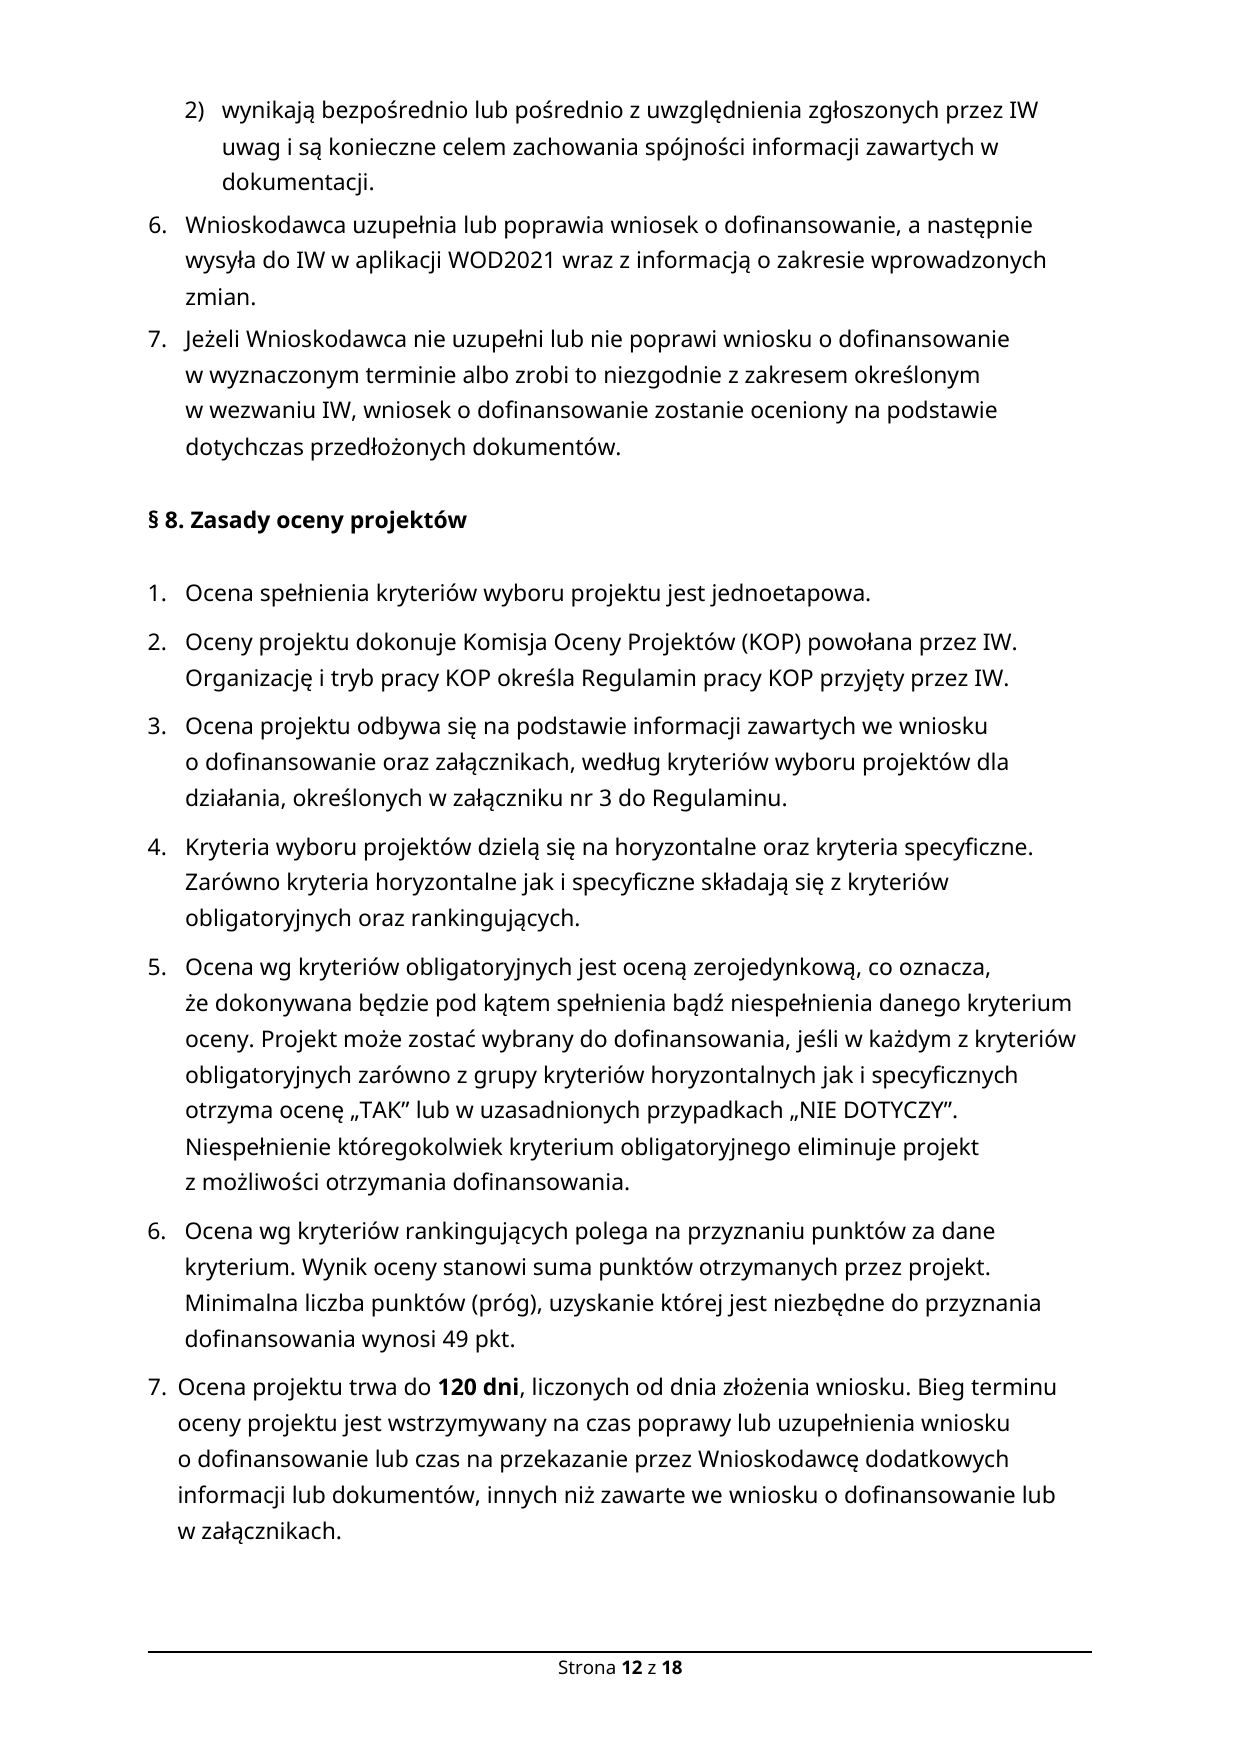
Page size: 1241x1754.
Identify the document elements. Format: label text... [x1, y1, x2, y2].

list wynikają bezpośrednio lub pośrednio z uwzględnienia zgłoszonych przez IW uwag i są konieczne celem zachowania spójności informacji zawartych w dokumentacji. [184, 94, 1092, 198]
list Ocena wg kryteriów rankingujących polega na przyznaniu punktów za dane kryterium. Wynik oceny stanowi suma punktów otrzymanych przez projekt. Minimalna liczba punktów (próg), uzyskanie której jest niezbędne do przyznania dofinansowania wynosi 49 pkt. [147, 1215, 1092, 1354]
list Ocena projektu odbywa się na podstawie informacji zawartych we wniosku o dofinansowanie oraz załącznikach, według kryteriów wyboru projektów dla działania, określonych w załączniku nr 3 do Regulaminu. [147, 710, 1092, 813]
list Ocena projektu trwa do 120 dni, liczonych od dnia złożenia wniosku. Bieg terminu oceny projektu jest wstrzymywany na czas poprawy lub uzupełnienia wniosku o dofinansowanie lub czas na przekazanie przez Wnioskodawcę dodatkowych informacji lub dokumentów, innych niż zawarte we wniosku o dofinansowanie lub w załącznikach. [148, 1371, 1092, 1546]
list Jeżeli Wnioskodawca nie uzupełni lub nie poprawi wniosku o dofinansowanie w wyznaczonym terminie albo zrobi to niezgodnie z zakresem określonym w wezwaniu IW, wniosek o dofinansowanie zostanie oceniony na podstawie dotychczas przedłożonych dokumentów. [148, 323, 1092, 462]
list Kryteria wyboru projektów dzielą się na horyzontalne oraz kryteria specyficzne. Zarówno kryteria horyzontalne jak i specyficzne składają się z kryteriów obligatoryjnych oraz rankingujących. [147, 830, 1092, 933]
list Ocena spełnienia kryteriów wyboru projektu jest jednoetapowa. [147, 577, 1092, 608]
list Oceny projektu dokonuje Komisja Oceny Projektów (KOP) powołana przez IW. Organizację i tryb pracy KOP określa Regulamin pracy KOP przyjęty przez IW. [147, 626, 1092, 693]
list Ocena wg kryteriów obligatoryjnych jest oceną zerojedynkową, co oznacza, że dokonywana będzie pod kątem spełnienia bądź niespełnienia danego kryterium oceny. Projekt może zostać wybrany do dofinansowania, jeśli w każdym z kryteriów obligatoryjnych zarówno z grupy kryteriów horyzontalnych jak i specyficznych otrzyma ocenę „TAK” lub w uzasadnionych przypadkach „NIE DOTYCZY”. Niespełnienie któregokolwiek kryterium obligatoryjnego eliminuje projekt z możliwości otrzymania dofinansowania. [147, 951, 1092, 1198]
list Wnioskodawca uzupełnia lub poprawia wniosek o dofinansowanie, a następnie wysyła do IW w aplikacji WOD2021 wraz z informacją o zakresie wprowadzonych zmian. [148, 208, 1092, 312]
subtitle § 8. Zasady oceny projektów [148, 504, 1092, 535]
